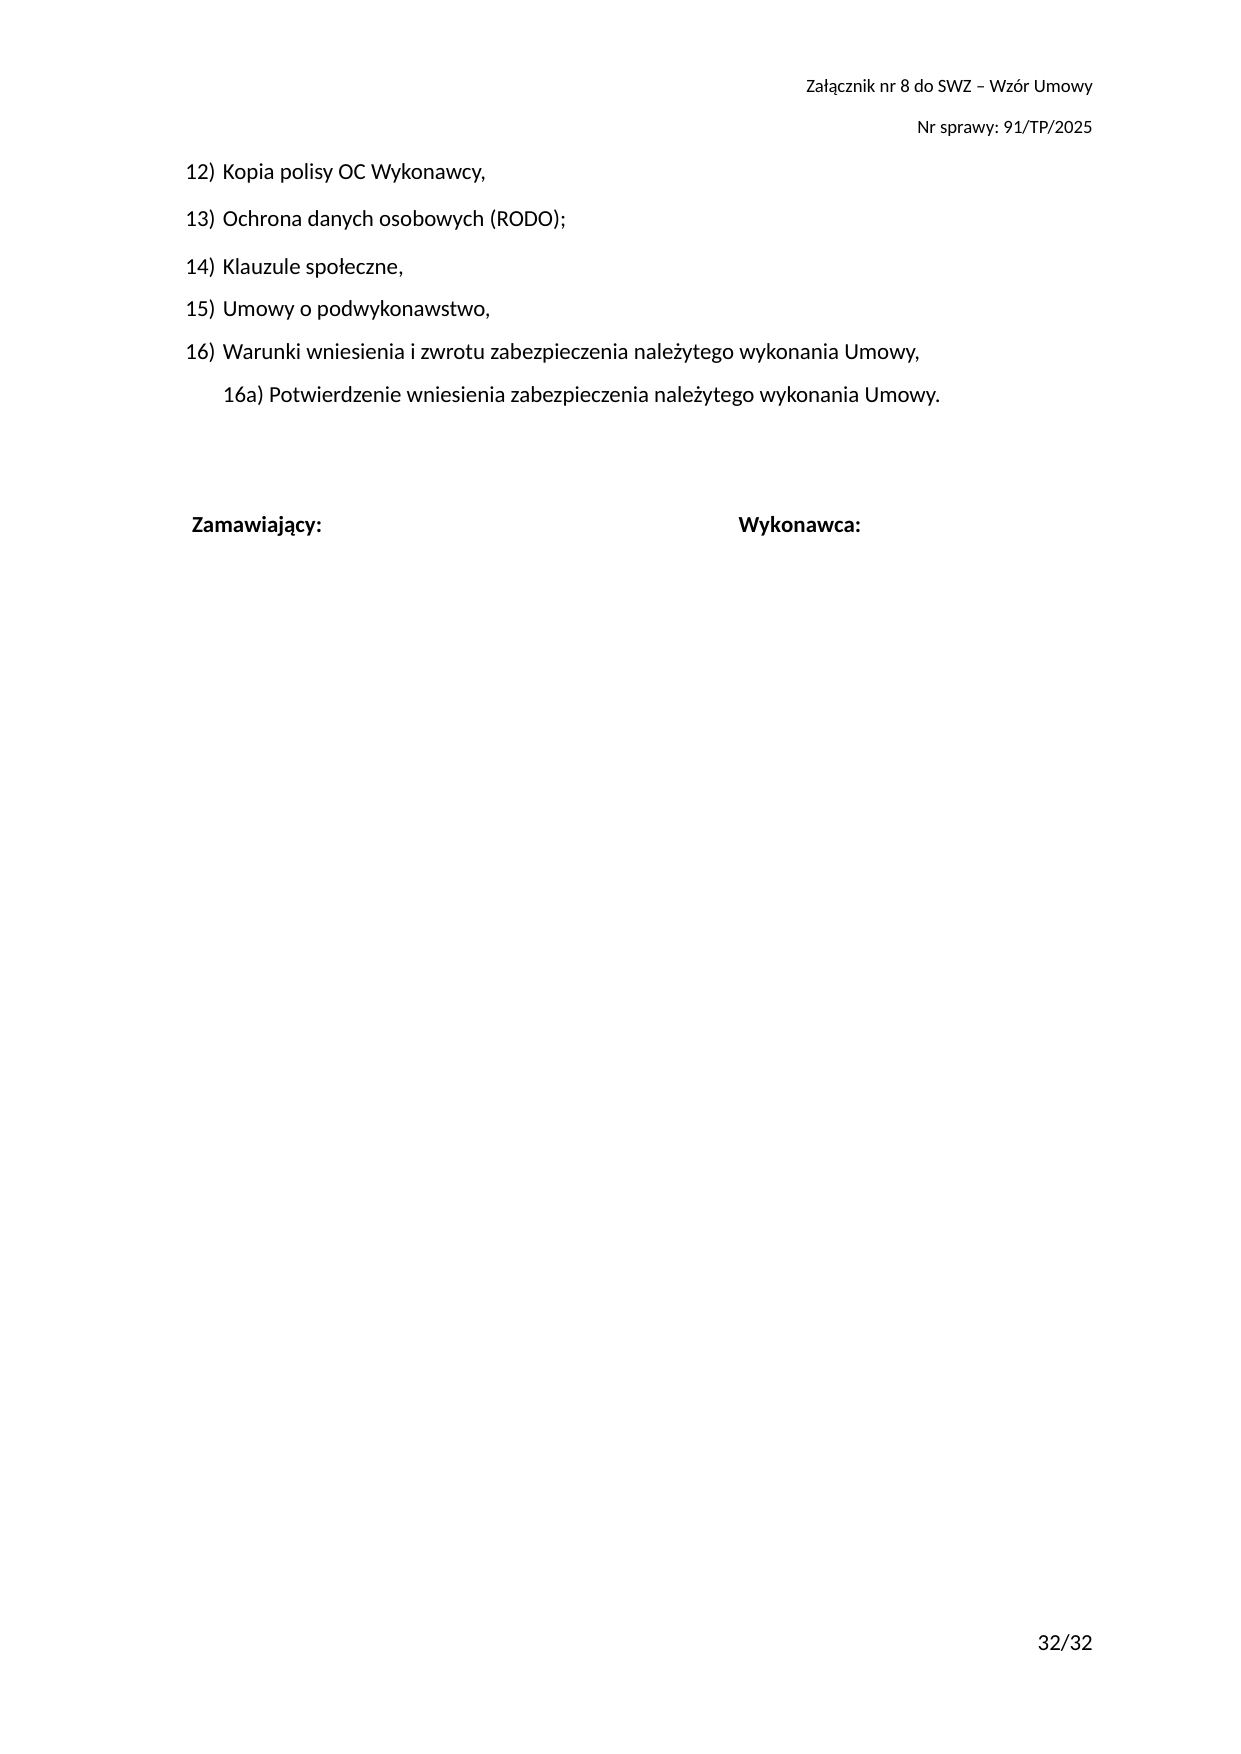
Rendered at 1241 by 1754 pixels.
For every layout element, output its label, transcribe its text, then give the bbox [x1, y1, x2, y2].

subtitle 16a) Potwierdzenie wniesienia zabezpieczenia należytego wykonania Umowy. [223, 380, 1093, 408]
list Ochrona danych osobowych (RODO); [185, 204, 1093, 232]
text Zamawiający: Wykonawca: [192, 510, 1093, 538]
subtitle Warunki wniesienia i zwrotu zabezpieczenia należytego wykonania Umowy, [185, 337, 1093, 365]
subtitle Klauzule społeczne, [185, 252, 1093, 280]
subtitle Umowy o podwykonawstwo, [185, 294, 1093, 322]
list Kopia polisy OC Wykonawcy, [185, 157, 1093, 185]
